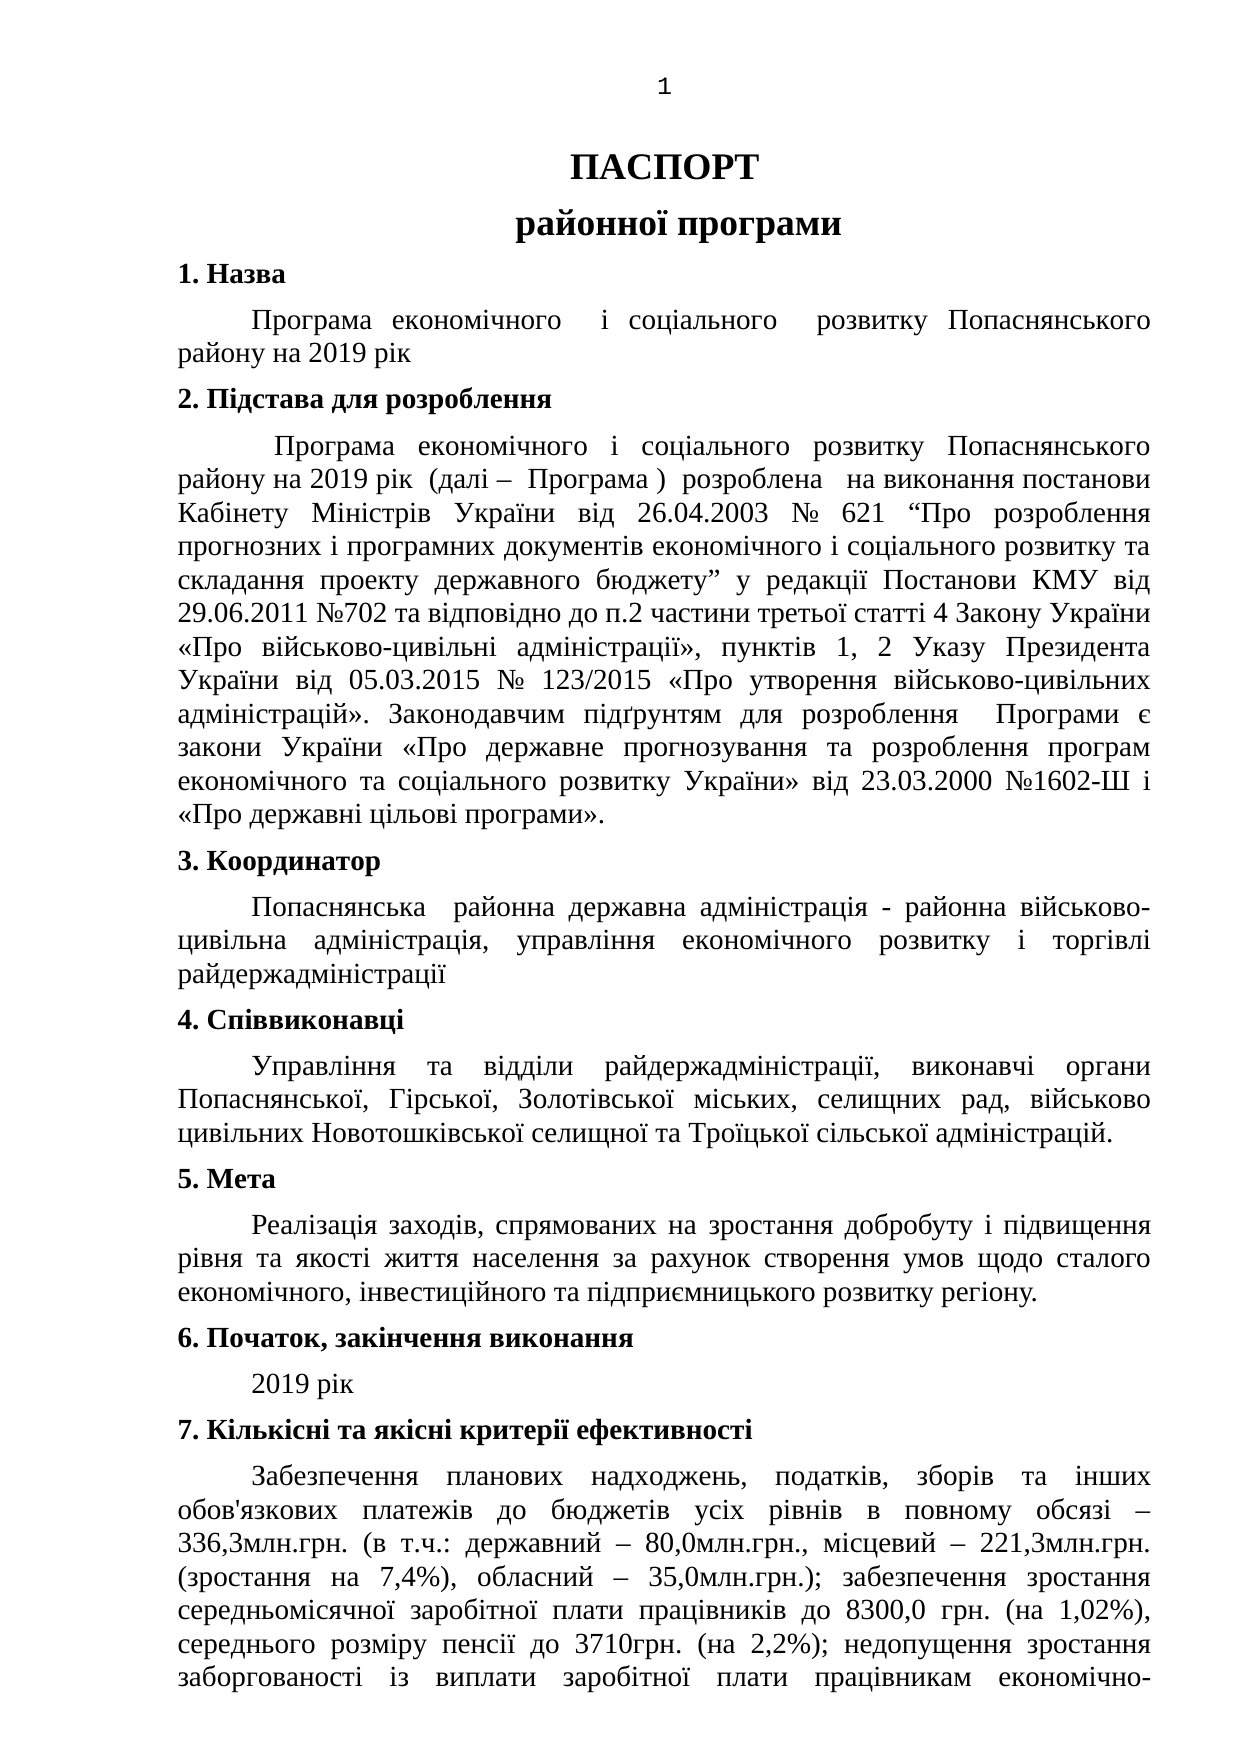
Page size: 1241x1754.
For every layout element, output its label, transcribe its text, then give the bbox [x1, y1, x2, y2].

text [177, 1458, 1152, 1693]
text 3. Координатор [177, 843, 1152, 876]
text районної програми [177, 200, 1152, 243]
text 6. Початок, закінчення виконання [177, 1320, 1152, 1354]
text Програма економічного і соціального розвитку Попаснянського району на 2019 рік (далі – Програма ) розроблена на виконання постанови Кабінету Міністрів України від 26.04.2003 № 621 “Про розроблення прогнозних і програмних документів економічного і соціального розвитку та складання проекту державного бюджету” у редакції Постанови КМУ від 29.06.2011 №702 та відповідно до п.2 частини третьої статті 4 Закону України «Про військово-цивільні адміністрації», пунктів 1, 2 Указу Президента України від 05.03.2015 № 123/2015 «Про утворення військово-цивільних адміністрацій». Законодавчим підґрунтям для розроблення Програми є закони України «Про державне прогнозування та розроблення програм економічного та соціального розвитку України» від 23.03.2000 №1602-Ш і «Про державні цільові програми». [177, 428, 1152, 830]
text Програма економічного і соціального розвитку Попаснянського району на 2019 рік [177, 302, 1152, 369]
text ПАСПОРТ [177, 145, 1152, 188]
text 2. Підстава для розроблення [177, 382, 1152, 415]
text 5. Мета [177, 1161, 1152, 1194]
text Управління та відділи райдержадміністрації, виконавчі органи Попаснянської, Гірської, Золотівської міських, селищних рад, військово цивільних Новотошківської селищної та Троїцької сільської адміністрацій. [177, 1048, 1152, 1148]
text 7. Кількісні та якісні критерії ефективності [177, 1412, 1152, 1446]
text 1. Назва [177, 256, 1152, 289]
text Попаснянська районна державна адміністрація - районна військово-цивільна адміністрація, управління економічного розвитку і торгівлі райдержадміністрації [177, 889, 1152, 989]
text 4. Співвиконавці [177, 1002, 1152, 1035]
text 2019 рік [177, 1366, 1152, 1400]
text Реалізація заходів, спрямованих на зростання добробуту і підвищення рівня та якості життя населення за рахунок створення умов щодо сталого економічного, інвестиційного та підприємницького розвитку регіону. [177, 1207, 1152, 1308]
